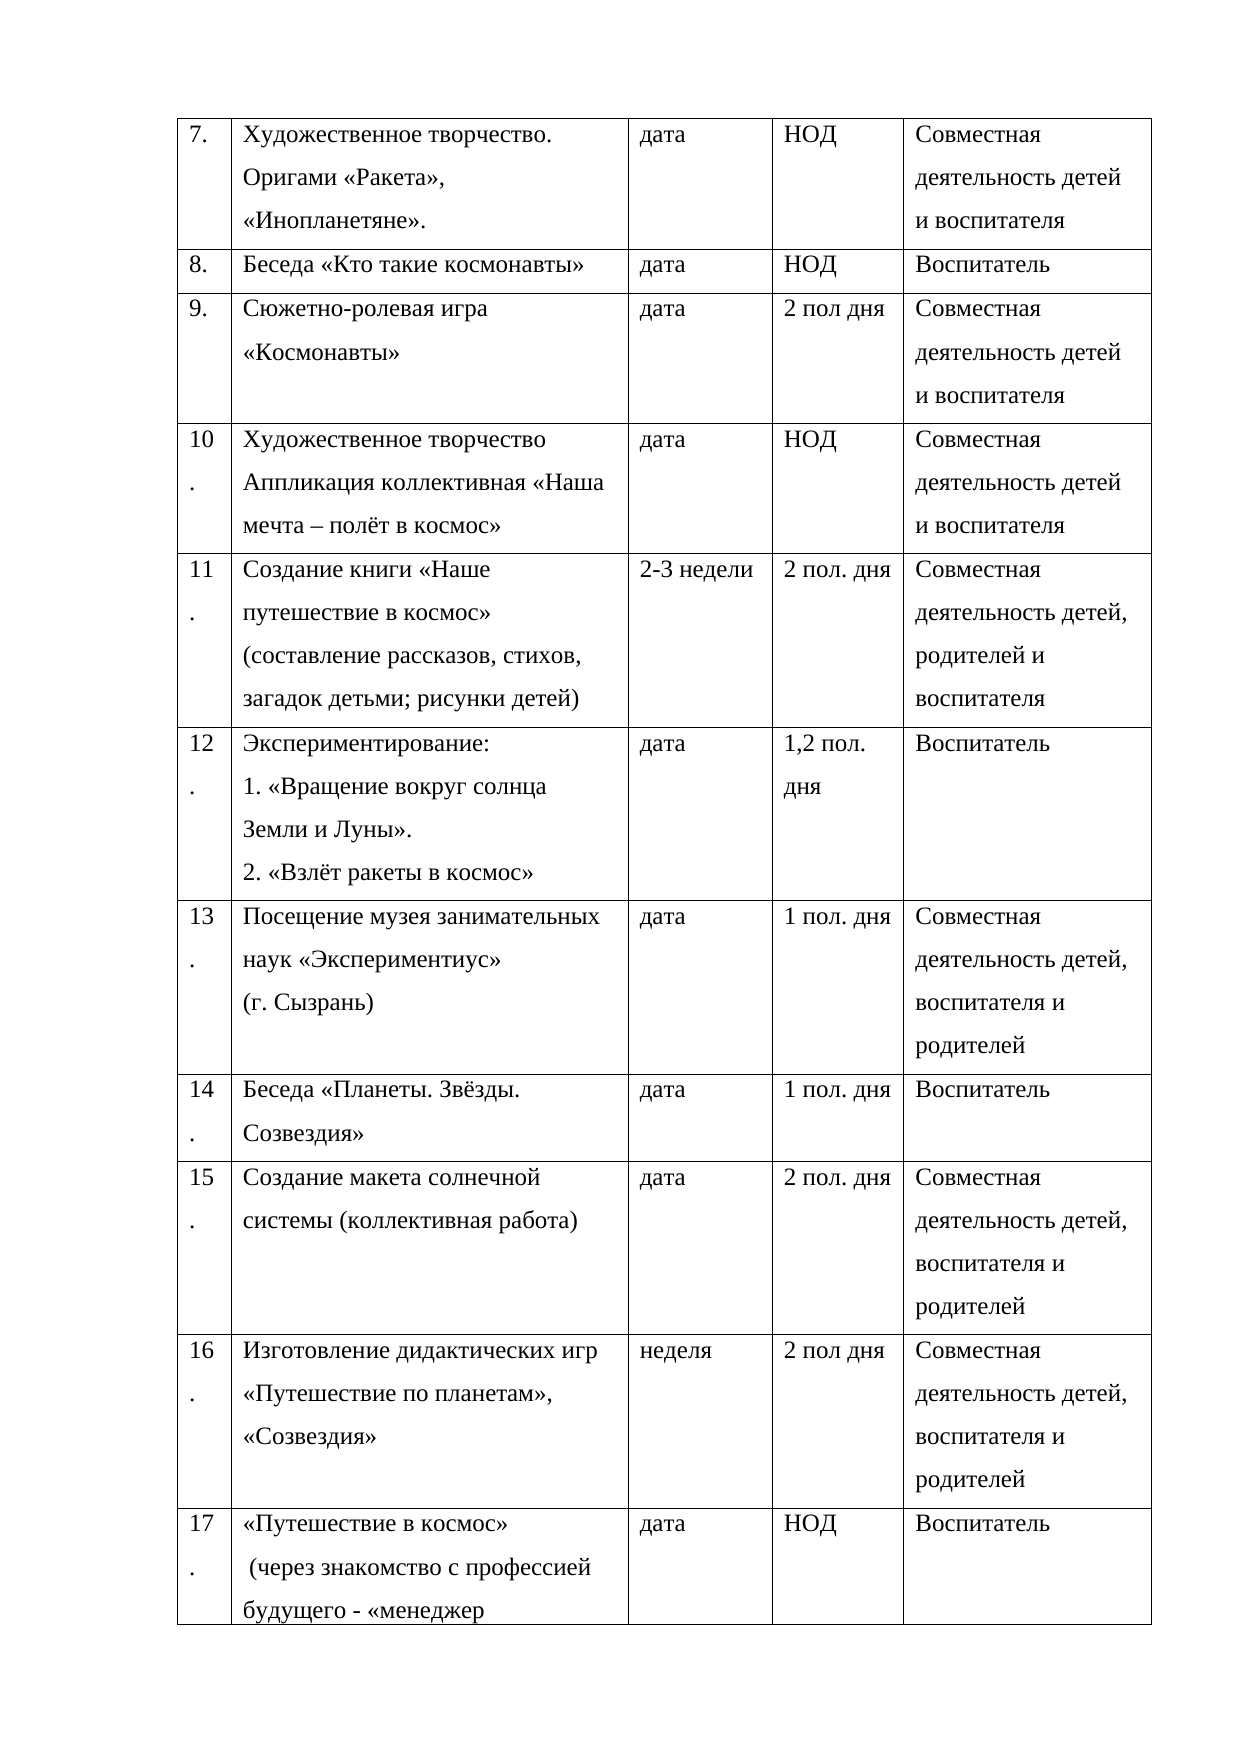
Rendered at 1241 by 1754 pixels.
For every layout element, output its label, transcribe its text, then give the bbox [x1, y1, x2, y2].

table_cell Совместная деятельность детей и воспитателя [904, 424, 1151, 553]
table_cell 16. [178, 1335, 231, 1507]
table_cell дата [629, 119, 772, 248]
table_cell Экспериментирование: 1. «Вращение вокруг солнца Земли и Луны». 2. «Взлёт ракеты в космос» [232, 728, 628, 900]
table_cell дата [629, 728, 772, 900]
table_cell дата [629, 901, 772, 1073]
table_cell неделя [629, 1335, 772, 1507]
table_cell 12. [178, 728, 231, 900]
table_cell 10. [178, 424, 231, 553]
table_cell НОД [773, 250, 903, 292]
table_cell дата [629, 1075, 772, 1161]
table_cell НОД [773, 1509, 903, 1623]
table_cell 14. [178, 1075, 231, 1161]
table_cell дата [629, 1162, 772, 1334]
table_cell 2 пол. дня [773, 1162, 903, 1334]
table_cell Воспитатель [904, 250, 1151, 292]
table_cell Сюжетно-ролевая игра «Космонавты» [232, 294, 628, 423]
table_cell Беседа «Планеты. Звёзды. Созвездия» [232, 1075, 628, 1161]
table_cell дата [629, 1509, 772, 1623]
table_cell 11. [178, 554, 231, 727]
table_cell Совместная деятельность детей, родителей и воспитателя [904, 554, 1151, 727]
table_cell дата [629, 250, 772, 292]
table_cell Изготовление дидактических игр «Путешествие по планетам», «Созвездия» [232, 1335, 628, 1507]
table_cell Совместная деятельность детей, воспитателя и родителей [904, 1162, 1151, 1334]
table_cell Воспитатель [904, 1075, 1151, 1161]
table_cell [232, 1509, 628, 1623]
table_cell 2-3 недели [629, 554, 772, 727]
table_cell Создание книги «Наше путешествие в космос» (составление рассказов, стихов, загадок детьми; рисунки детей) [232, 554, 628, 727]
table_cell Совместная деятельность детей и воспитателя [904, 119, 1151, 248]
table_cell 17. [178, 1509, 231, 1623]
table_cell 1 пол. дня [773, 1075, 903, 1161]
table_cell 2 пол дня [773, 1335, 903, 1507]
table_cell Воспитатель [904, 728, 1151, 900]
table_cell НОД [773, 424, 903, 553]
table_cell Беседа «Кто такие космонавты» [232, 250, 628, 292]
table_cell 1 пол. дня [773, 901, 903, 1073]
table_cell Посещение музея занимательных наук «Экспериментиус» (г. Сызрань) [232, 901, 628, 1073]
table_cell 7. [178, 119, 231, 248]
table_cell Художественное творчество Аппликация коллективная «Наша мечта – полёт в космос» [232, 424, 628, 553]
table_cell Совместная деятельность детей, воспитателя и родителей [904, 901, 1151, 1073]
table_cell 2 пол. дня [773, 554, 903, 727]
table_cell дата [629, 424, 772, 553]
table_cell 9. [178, 294, 231, 423]
table_cell Воспитатель [904, 1509, 1151, 1623]
table_cell НОД [773, 119, 903, 248]
table_cell дата [629, 294, 772, 423]
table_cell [904, 1335, 1151, 1507]
table_cell Художественное творчество. Оригами «Ракета», «Инопланетяне». [232, 119, 628, 248]
table_cell 2 пол дня [773, 294, 903, 423]
table_cell Создание макета солнечной системы (коллективная работа) [232, 1162, 628, 1334]
table_cell 8. [178, 250, 231, 292]
table_cell 1,2 пол. дня [773, 728, 903, 900]
table_cell Совместная деятельность детей и воспитателя [904, 294, 1151, 423]
table_cell 15. [178, 1162, 231, 1334]
table_cell 13. [178, 901, 231, 1073]
